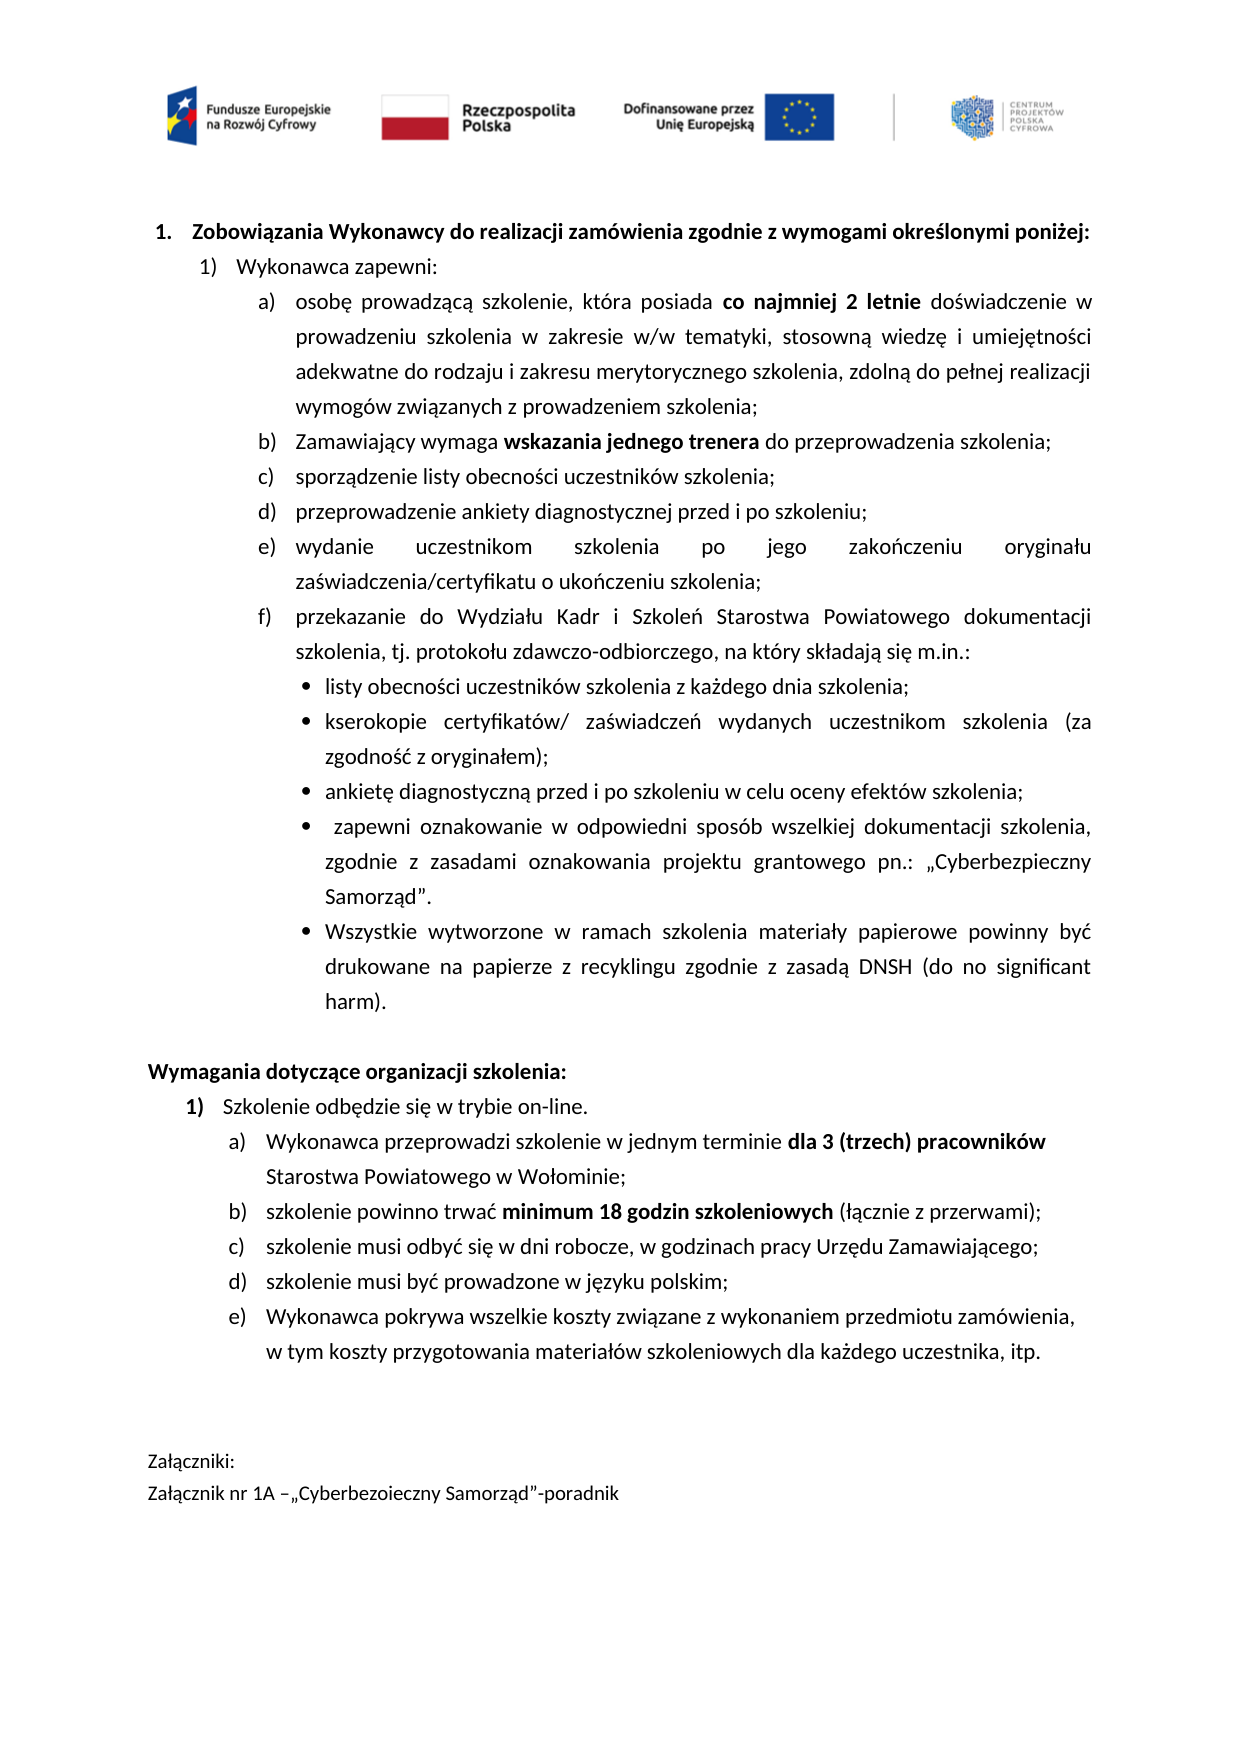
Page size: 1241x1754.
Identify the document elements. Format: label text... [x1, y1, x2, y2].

list Wykonawca pokrywa wszelkie koszty związane z wykonaniem przedmiotu zamówienia, w tym koszty przygotowania materiałów szkoleniowych dla każdego uczestnika, itp. [228, 1302, 1093, 1365]
list Zobowiązania Wykonawcy do realizacji zamówienia zgodnie z wymogami określonymi poniżej: [154, 217, 1093, 245]
list Zamawiający wymaga wskazania jednego trenera do przeprowadzenia szkolenia; [258, 427, 1093, 455]
list szkolenie musi być prowadzone w języku polskim; [228, 1267, 1093, 1295]
list szkolenie musi odbyć się w dni robocze, w godzinach pracy Urzędu Zamawiającego; [228, 1232, 1093, 1260]
list szkolenie powinno trwać minimum 18 godzin szkoleniowych (łącznie z przerwami); [228, 1197, 1093, 1225]
list listy obecności uczestników szkolenia z każdego dnia szkolenia; [302, 672, 1093, 700]
list Wykonawca zapewni: [199, 252, 1093, 280]
list kserokopie certyfikatów/ zaświadczeń wydanych uczestnikom szkolenia (za zgodność z oryginałem); [302, 707, 1093, 770]
list wydanie uczestnikom szkolenia po jego zakończeniu oryginału zaświadczenia/certyfikatu o ukończeniu szkolenia; [258, 532, 1093, 595]
text Załącznik nr 1A –„Cyberbezoieczny Samorząd”-poradnik [148, 1480, 1093, 1505]
text Załączniki: [148, 1448, 1093, 1473]
list ankietę diagnostyczną przed i po szkoleniu w celu oceny efektów szkolenia; [302, 777, 1093, 805]
list przekazanie do Wydziału Kadr i Szkoleń Starostwa Powiatowego dokumentacji szkolenia, tj. protokołu zdawczo-odbiorczego, na który składają się m.in.: [258, 602, 1093, 665]
list przeprowadzenie ankiety diagnostycznej przed i po szkoleniu; [258, 497, 1093, 525]
list Szkolenie odbędzie się w trybie on-line. [185, 1092, 1091, 1120]
picture [148, 67, 1093, 165]
list osobę prowadzącą szkolenie, która posiada co najmniej 2 letnie doświadczenie w prowadzeniu szkolenia w zakresie w/w tematyki, stosowną wiedzę i umiejętności adekwatne do rodzaju i zakresu merytorycznego szkolenia, zdolną do pełnej realizacji wymogów związanych z prowadzeniem szkolenia; [258, 287, 1093, 420]
list Wykonawca przeprowadzi szkolenie w jednym terminie dla 3 (trzech) pracowników Starostwa Powiatowego w Wołominie; [228, 1127, 1093, 1190]
list sporządzenie listy obecności uczestników szkolenia; [258, 462, 1093, 490]
list Wszystkie wytworzone w ramach szkolenia materiały papierowe powinny być drukowane na papierze z recyklingu zgodnie z zasadą DNSH (do no significant harm). [302, 917, 1093, 1015]
list zapewni oznakowanie w odpowiedni sposób wszelkiej dokumentacji szkolenia, zgodnie z zasadami oznakowania projektu grantowego pn.: „Cyberbezpieczny Samorząd”. [302, 812, 1093, 910]
text Wymagania dotyczące organizacji szkolenia: [148, 1057, 1093, 1085]
